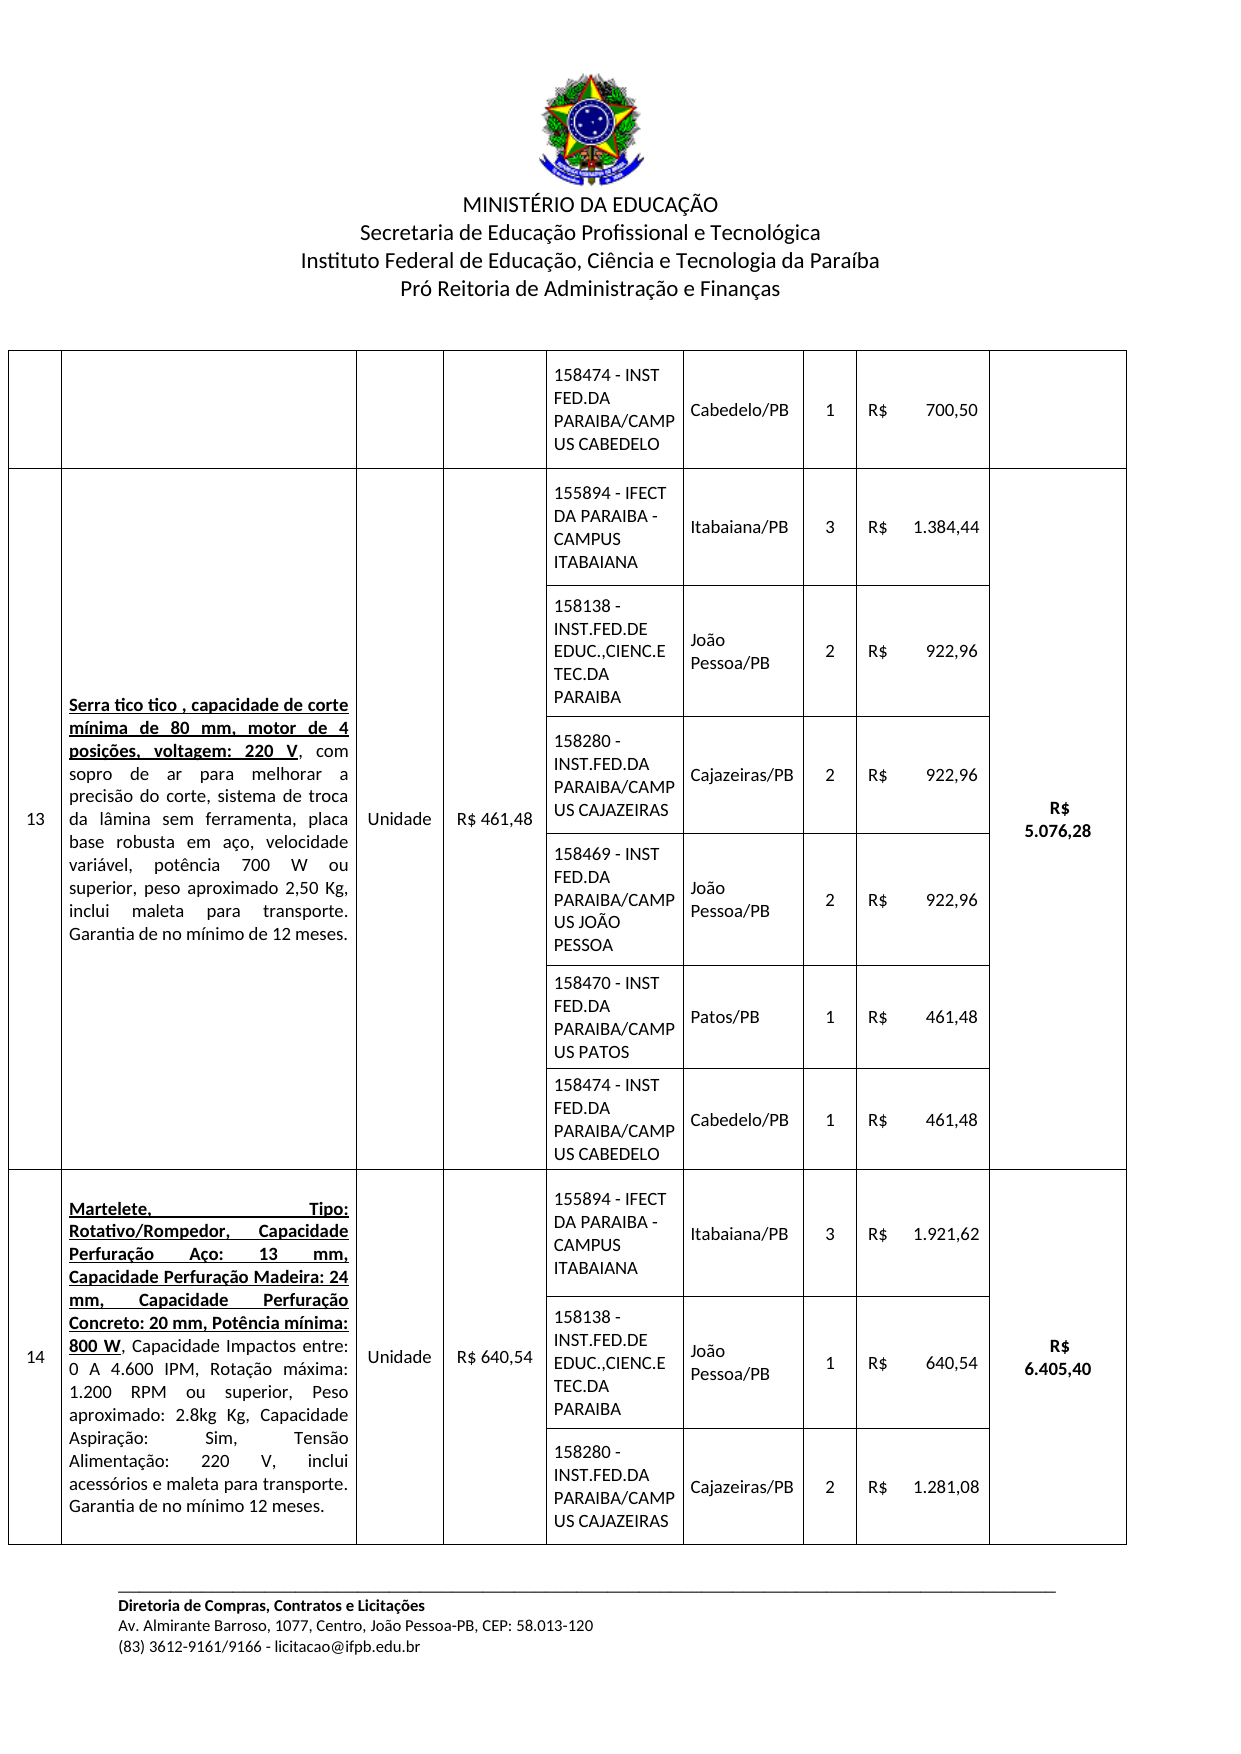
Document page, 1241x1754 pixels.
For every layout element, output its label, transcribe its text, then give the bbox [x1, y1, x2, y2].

table_cell 13 [9, 469, 61, 1169]
table_cell 155894 - IFECT DA PARAIBA - CAMPUS ITABAIANA [547, 1170, 683, 1296]
table_cell R$ 922,96 [857, 586, 989, 716]
table_cell R$ 640,54 [444, 1170, 546, 1544]
table_cell Martelete, Tipo: Rotativo/Rompedor, Capacidade Perfuração Aço: 13 mm, Capacidade Perfuração Madeira: 24 mm, Capacidade Perfuração Concreto: 20 mm, Potência mínima: 800 W, Capacidade Impactos entre: 0 A 4.600 IPM, Rotação máxima: 1.200 RPM ou superior, Peso aproximado: 2.8kg Kg, Capacidade Aspiração: Sim, Tensão Alimentação: 220 V, inclui acessórios e maleta para transporte. Garantia de no mínimo 12 meses. [62, 1170, 356, 1544]
table_cell R$ 1.921,62 [857, 1170, 989, 1296]
table_cell João Pessoa/PB [684, 834, 803, 964]
table_cell 14 [9, 1170, 61, 1544]
table_cell Cajazeiras/PB [684, 1429, 803, 1544]
table_cell 3 [804, 469, 856, 585]
table_cell 1 [804, 1297, 856, 1428]
table_cell 158474 - INST FED.DA PARAIBA/CAMPUS CABEDELO [547, 1069, 683, 1169]
table_cell Cajazeiras/PB [684, 717, 803, 833]
table_cell João Pessoa/PB [684, 1297, 803, 1428]
table_cell Cabedelo/PB [684, 1069, 803, 1169]
table_cell Unidade [357, 1170, 443, 1544]
table_cell R$ 1.384,44 [857, 469, 989, 585]
table_cell 1 [804, 966, 856, 1068]
table_cell Cabedelo/PB [684, 351, 803, 468]
table_cell R$ 1.281,08 [857, 1429, 989, 1544]
table_cell R$ 6.405,40 [990, 1170, 1126, 1544]
table_cell 1 [804, 1069, 856, 1169]
table_cell Itabaiana/PB [684, 1170, 803, 1296]
table_cell 2 [804, 586, 856, 716]
table_cell 158138 - INST.FED.DE EDUC.,CIENC.E TEC.DA PARAIBA [547, 1297, 683, 1428]
table_cell R$ 922,96 [857, 717, 989, 833]
table_cell 158280 - INST.FED.DA PARAIBA/CAMPUS CAJAZEIRAS [547, 717, 683, 833]
table_cell R$ 640,54 [857, 1297, 989, 1428]
table_cell 158474 - INST FED.DA PARAIBA/CAMPUS CABEDELO [547, 351, 683, 468]
table_cell Unidade [357, 469, 443, 1169]
table_cell R$ 461,48 [444, 469, 546, 1169]
table_cell 2 [804, 1429, 856, 1544]
table_cell 158470 - INST FED.DA PARAIBA/CAMPUS PATOS [547, 966, 683, 1068]
table_cell R$ 700,50 [857, 351, 989, 468]
table_cell 1 [804, 351, 856, 468]
table_cell 155894 - IFECT DA PARAIBA - CAMPUS ITABAIANA [547, 469, 683, 585]
table_cell R$ 461,48 [857, 966, 989, 1068]
table_cell 2 [804, 834, 856, 964]
table_cell Itabaiana/PB [684, 469, 803, 585]
table_cell 158469 - INST FED.DA PARAIBA/CAMPUS JOÃO PESSOA [547, 834, 683, 964]
table_cell João Pessoa/PB [684, 586, 803, 716]
table_cell R$ 922,96 [857, 834, 989, 964]
table_cell Serra tico tico , capacidade de corte mínima de 80 mm, motor de 4 posições, voltagem: 220 V, com sopro de ar para melhorar a precisão do corte, sistema de troca da lâmina sem ferramenta, placa base robusta em aço, velocidade variável, potência 700 W ou superior, peso aproximado 2,50 Kg, inclui maleta para transporte. Garantia de no mínimo de 12 meses. [62, 469, 356, 1169]
picture [537, 72, 644, 184]
table_cell R$ 5.076,28 [990, 469, 1126, 1169]
table_cell Patos/PB [684, 966, 803, 1068]
table_cell R$ 461,48 [857, 1069, 989, 1169]
table_cell 158280 - INST.FED.DA PARAIBA/CAMPUS CAJAZEIRAS [547, 1429, 683, 1544]
table_cell 3 [804, 1170, 856, 1296]
table_cell 2 [804, 717, 856, 833]
table_cell 158138 - INST.FED.DE EDUC.,CIENC.E TEC.DA PARAIBA [547, 586, 683, 716]
